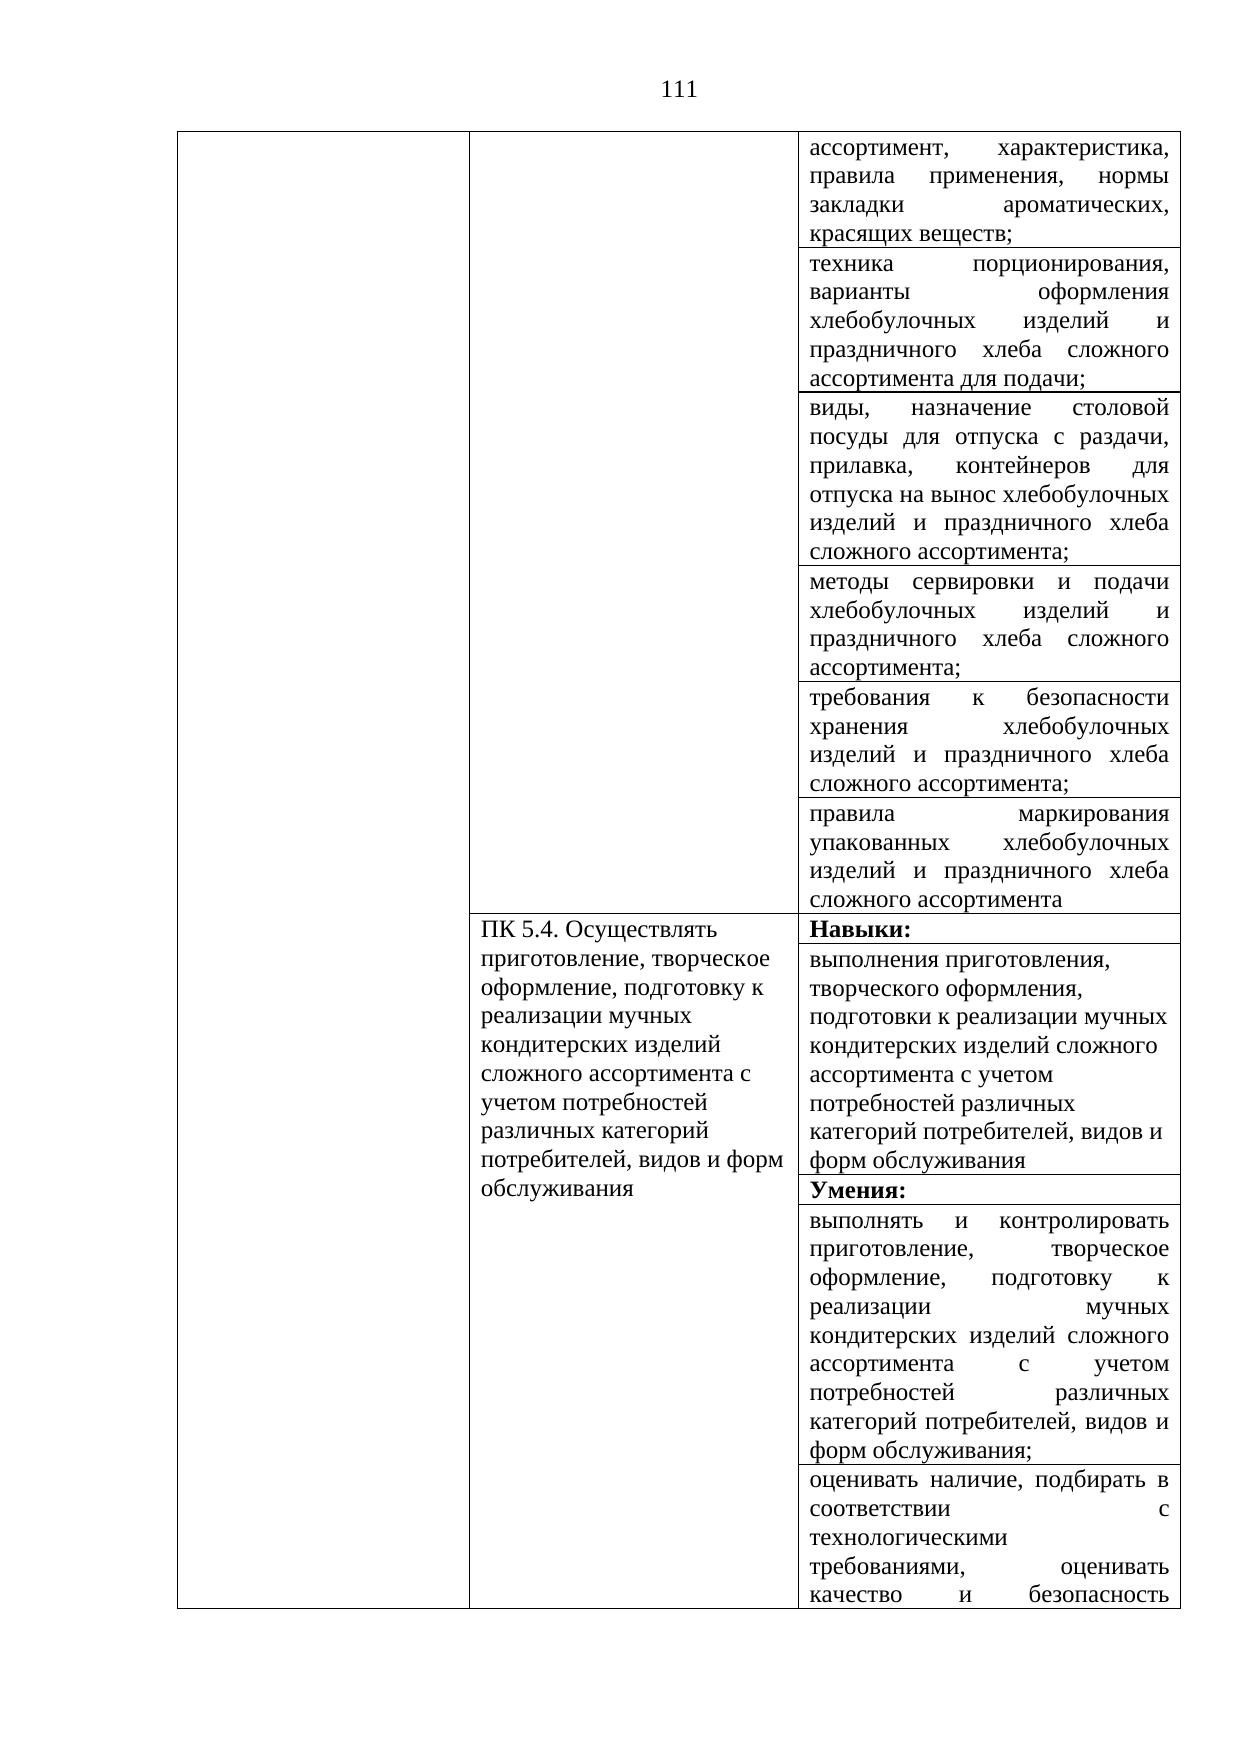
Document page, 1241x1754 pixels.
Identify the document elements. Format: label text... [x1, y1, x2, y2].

table_cell ПК 5.4. Осуществлять приготовление, творческое оформление, подготовку к реализации мучных кондитерских изделий сложного ассортимента с учетом потребностей различных категорий потребителей, видов и форм обслуживания [470, 914, 798, 1608]
table_cell выполнять и контролировать приготовление, творческое оформление, подготовку к реализации мучных кондитерских изделий сложного ассортимента с учетом потребностей различных категорий потребителей, видов и форм обслуживания; [799, 1205, 1180, 1463]
table_cell требования к безопасности хранения хлебобулочных изделий и праздничного хлеба сложного ассортимента; [799, 682, 1180, 797]
table_cell выполнения приготовления, творческого оформления, подготовки к реализации мучных кондитерских изделий сложного ассортимента с учетом потребностей различных категорий потребителей, видов и форм обслуживания [799, 944, 1180, 1174]
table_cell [799, 1465, 1180, 1608]
table_cell правила маркирования упакованных хлебобулочных изделий и праздничного хлеба сложного ассортимента [799, 798, 1180, 913]
table_cell техника порционирования, варианты оформления хлебобулочных изделий и праздничного хлеба сложного ассортимента для подачи; [799, 248, 1180, 391]
table_cell Умения: [799, 1175, 1180, 1204]
table_cell методы сервировки и подачи хлебобулочных изделий и праздничного хлеба сложного ассортимента; [799, 566, 1180, 681]
table_cell виды, назначение столовой посуды для отпуска с раздачи, прилавка, контейнеров для отпуска на вынос хлебобулочных изделий и праздничного хлеба сложного ассортимента; [799, 393, 1180, 565]
table_cell ассортимент, характеристика, правила применения, нормы закладки ароматических, красящих веществ; [799, 132, 1180, 247]
table_cell Навыки: [799, 914, 1180, 943]
